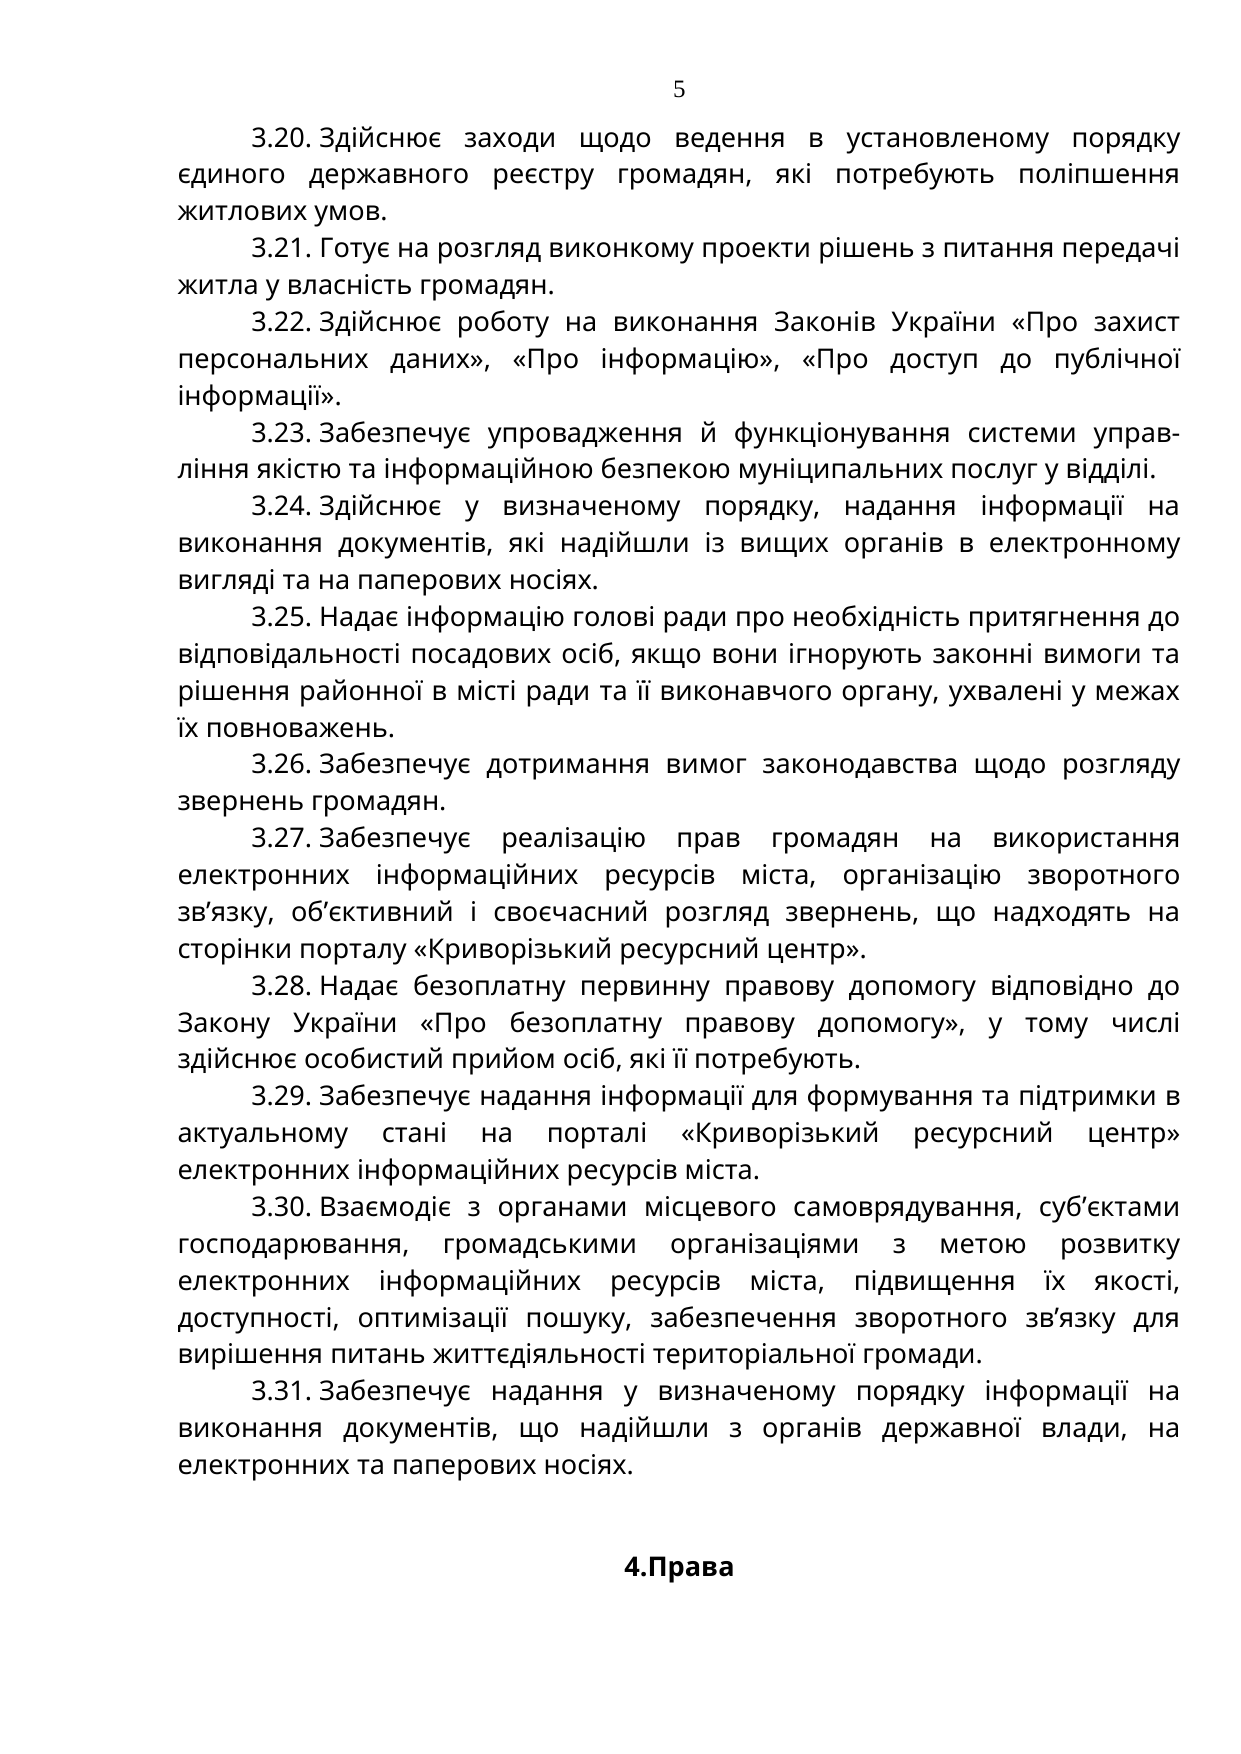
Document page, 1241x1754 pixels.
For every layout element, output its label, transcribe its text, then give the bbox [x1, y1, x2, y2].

text 3.29. Забезпечує надання інформації для формування та підтримки в актуальному стані на порталі «Криворізький ресурсний центр» електронних інформаційних ресурсів міста. [177, 1077, 1181, 1187]
text 3.25. Надає інформацію голові ради про необхідність притягнення до відповідальності посадових осіб, якщо вони ігнорують законні вимоги та рішення районної в місті ради та її виконавчого органу, ухвалені у межах їх повноважень. [177, 597, 1181, 745]
text 3.30. Взаємодіє з органами місцевого самоврядування, суб’єктами господарювання, громадськими організаціями з метою розвитку електронних інформаційних ресурсів міста, підвищення їх якості, доступності, оптимізації пошуку, забезпечення зворотного зв’язку для вирішення питань життєдіяльності територіальної громади. [177, 1187, 1181, 1372]
text 4.Права [177, 1548, 1181, 1585]
text 3.23. Забезпечує упровадження й функціонування системи управ-ління якістю та інформаційною безпекою муніципальних послуг у відділі. [177, 413, 1181, 487]
text 3.31. Забезпечує надання у визначеному порядку інформації на виконання документів, що надійшли з органів державної влади, на електронних та паперових носіях. [177, 1372, 1181, 1482]
text 3.27. Забезпечує реалізацію прав громадян на використання електронних інформаційних ресурсів міста, організацію зворотного зв’язку, об’єктивний і своєчасний розгляд звернень, що надходять на сторінки порталу «Криворізький ресурсний центр». [177, 819, 1181, 966]
text 3.26. Забезпечує дотримання вимог законодавства щодо розгляду звернень громадян. [177, 745, 1181, 819]
text 3.20. Здійснює заходи щодо ведення в установленому порядку єдиного державного реєстру громадян, які потребують поліпшення житлових умов. [177, 118, 1181, 229]
text 3.28. Надає безоплатну первинну правову допомогу відповідно до Закону України «Про безоплатну правову допомогу», у тому числі здійснює особистий прийом осіб, які її потребують. [177, 966, 1181, 1077]
text 3.22. Здійснює роботу на виконання Законів України «Про захист персональних даних», «Про інформацію», «Про доступ до публічної інформації». [177, 302, 1181, 413]
text 3.24. Здійснює у визначеному порядку, надання інформації на виконання документів, які надійшли із вищих органів в електронному вигляді та на паперових носіях. [177, 487, 1181, 597]
text 3.21. Готує на розгляд виконкому проекти рішень з питання передачі житла у власність громадян. [177, 229, 1181, 302]
